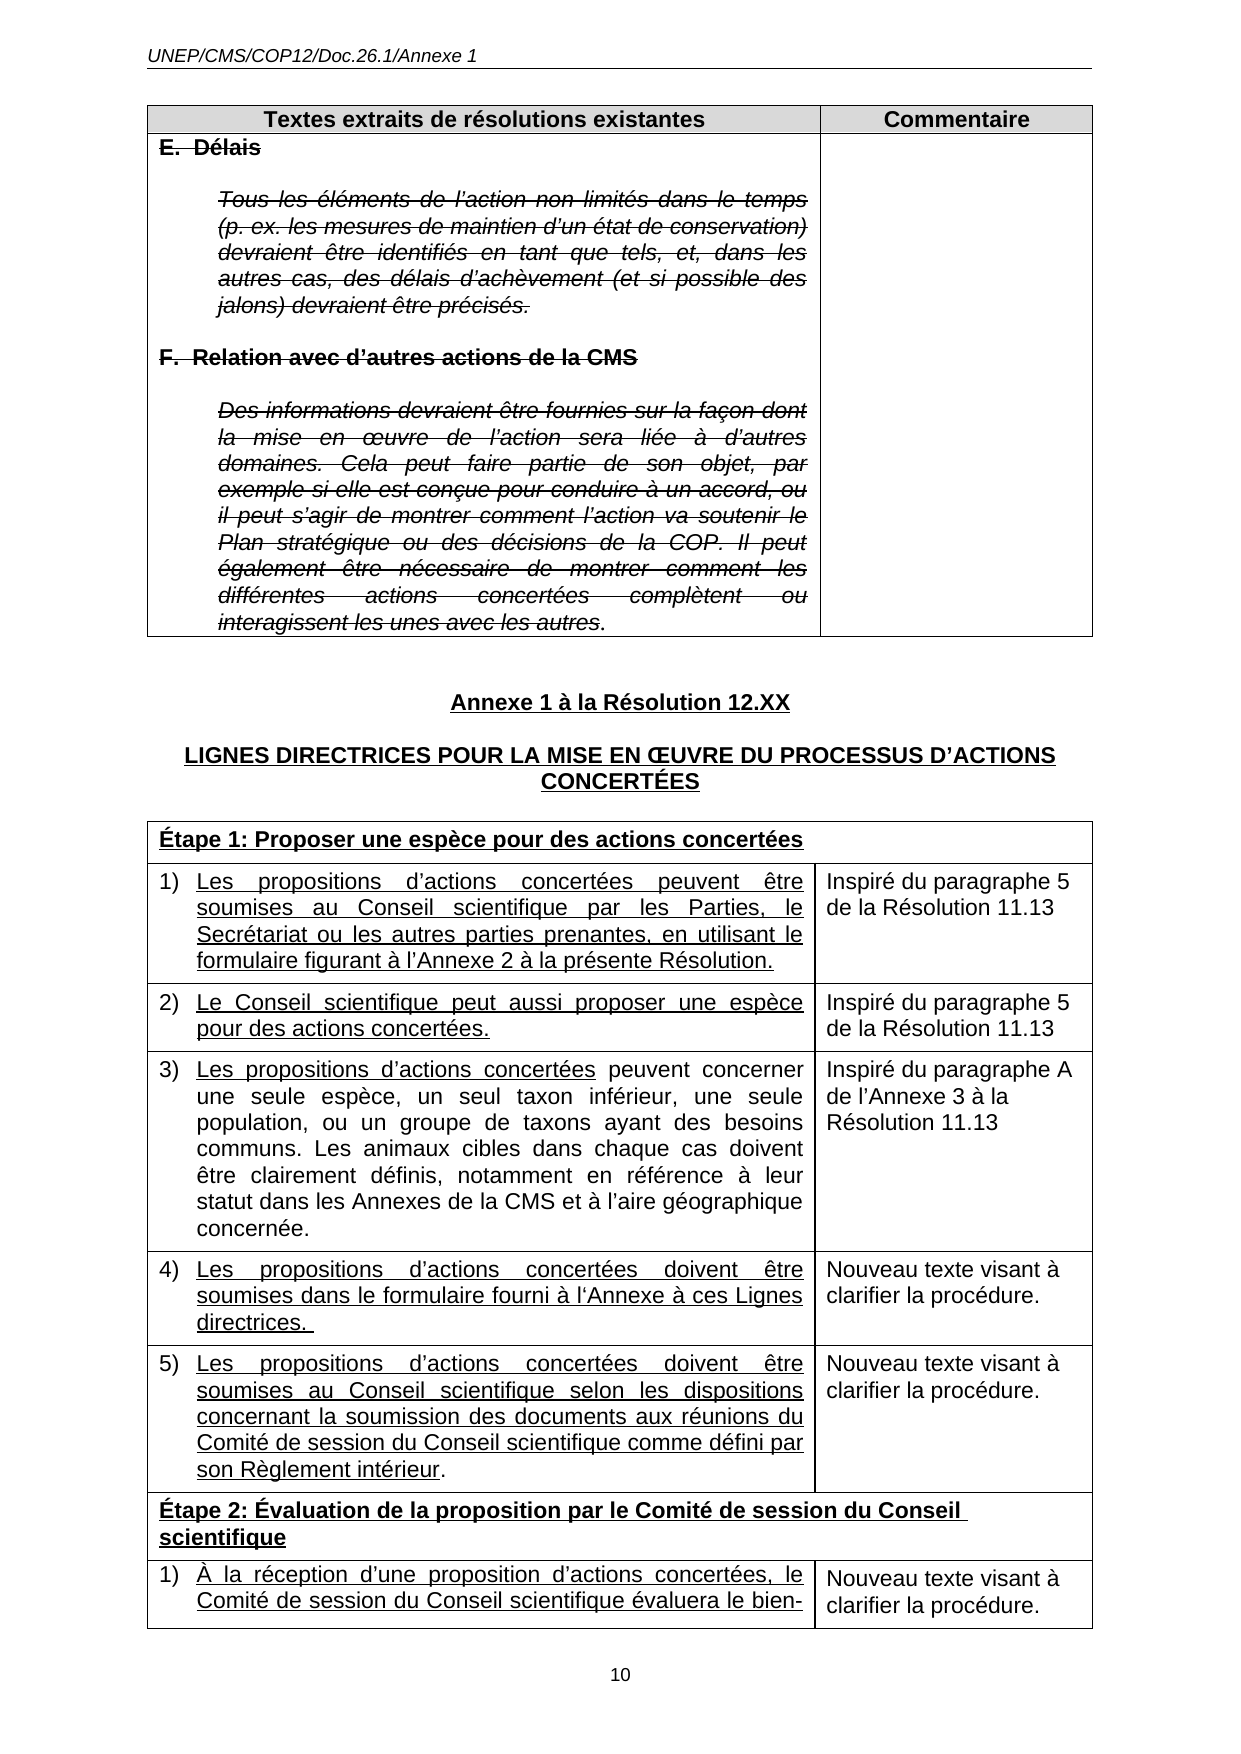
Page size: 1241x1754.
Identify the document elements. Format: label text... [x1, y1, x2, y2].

table_cell Nouveau texte visant à clarifier la procédure. [816, 1346, 1092, 1492]
table_header Textes extraits de résolutions existantes [148, 106, 820, 132]
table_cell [148, 134, 820, 636]
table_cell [816, 1561, 1092, 1628]
table_header Commentaire [821, 106, 1092, 132]
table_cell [148, 1561, 814, 1628]
table_cell Étape 2: Évaluation de la proposition par le Comité de session du Conseil scientifique [148, 1493, 1092, 1560]
table_cell Inspiré du paragraphe 5 de la Résolution 11.13 [816, 984, 1092, 1051]
table_header Étape 1: Proposer une espèce pour des actions concertées [148, 822, 1092, 863]
table_cell Les propositions d’actions concertées doivent être soumises dans le formulaire fourni à l‘Annexe à ces Lignes directrices. [148, 1252, 814, 1345]
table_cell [821, 134, 1092, 636]
table_cell Inspiré du paragraphe 5 de la Résolution 11.13 [816, 864, 1092, 983]
text Annexe 1 à la Résolution 12.XX [147, 689, 1093, 716]
table_cell Le Conseil scientifique peut aussi proposer une espèce pour des actions concertées. [148, 984, 814, 1051]
table_cell Inspiré du paragraphe A de l’Annexe 3 à la Résolution 11.13 [816, 1052, 1092, 1251]
text LIGNES DIRECTRICES POUR LA MISE EN ŒUVRE DU PROCESSUS D’ACTIONS CONCERTÉES [147, 742, 1093, 795]
table_cell Les propositions d’actions concertées peuvent être soumises au Conseil scientifique par les Parties, le Secrétariat ou les autres parties prenantes, en utilisant le formulaire figurant à l’Annexe 2 à la présente Résolution. [148, 864, 814, 983]
table_cell Les propositions d’actions concertées peuvent concerner une seule espèce, un seul taxon inférieur, une seule population, ou un groupe de taxons ayant des besoins communs. Les animaux cibles dans chaque cas doivent être clairement définis, notamment en référence à leur statut dans les Annexes de la CMS et à l’aire géographique concernée. [148, 1052, 814, 1251]
table_cell Nouveau texte visant à clarifier la procédure. [816, 1252, 1092, 1345]
table_cell Les propositions d’actions concertées doivent être soumises au Conseil scientifique selon les dispositions concernant la soumission des documents aux réunions du Comité de session du Conseil scientifique comme défini par son Règlement intérieur. [148, 1346, 814, 1492]
